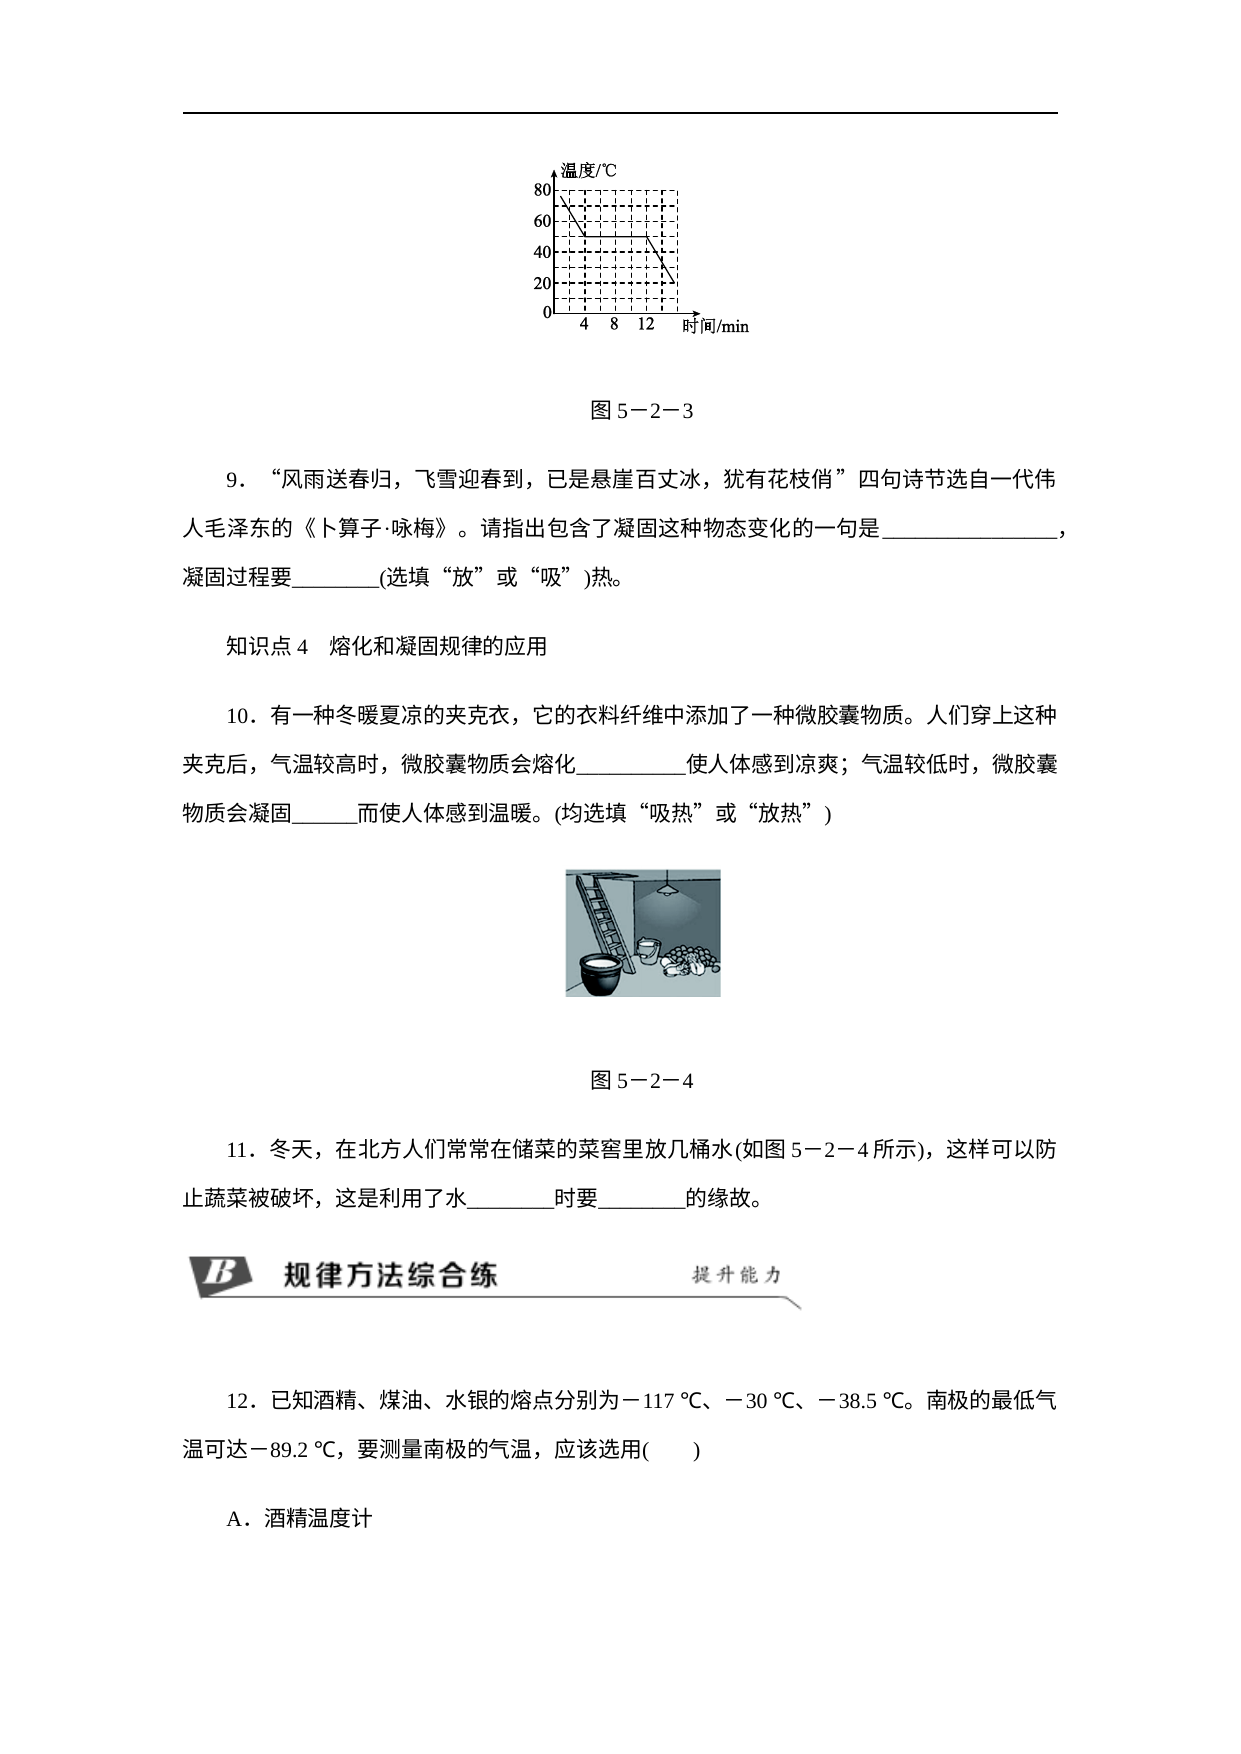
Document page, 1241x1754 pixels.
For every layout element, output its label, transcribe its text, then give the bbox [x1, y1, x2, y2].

text 9．“风雨送春归，飞雪迎春到，已是悬崖百丈冰，犹有花枝俏”四句诗节选自一代伟人毛泽东的《卜算子·咏梅》。请指出包含了凝固这种物态变化的一句是________________，凝固过程要________(选填“放”或“吸”)热。 [182, 462, 1058, 592]
text A．酒精温度计 [182, 1501, 1058, 1533]
text 11．冬天，在北方人们常常在储菜的菜窖里放几桶水(如图5－2－4所示)，这样可以防止蔬菜被破坏，这是利用了水________时要________的缘故。 [182, 1132, 1058, 1213]
text 知识点 4 熔化和凝固规律的应用 [182, 628, 1058, 661]
text 12．已知酒精、煤油、水银的熔点分别为－117 ℃、－30 ℃、－38.5 ℃。南极的最低气温可达－89.2 ℃，要测量南极的气温，应该选用( ) [182, 1383, 1058, 1464]
text 10．有一种冬暖夏凉的夹克衣，它的衣料纤维中添加了一种微胶囊物质。人们穿上这种夹克后，气温较高时，微胶囊物质会熔化__________使人体感到凉爽；气温较低时，微胶囊物质会凝固______而使人体感到温暖。(均选填“吸热”或“放热”) [182, 698, 1058, 828]
text 图5－2－3 [182, 393, 1058, 425]
text 图5－2－4 [182, 1063, 1058, 1095]
picture [182, 1249, 808, 1317]
